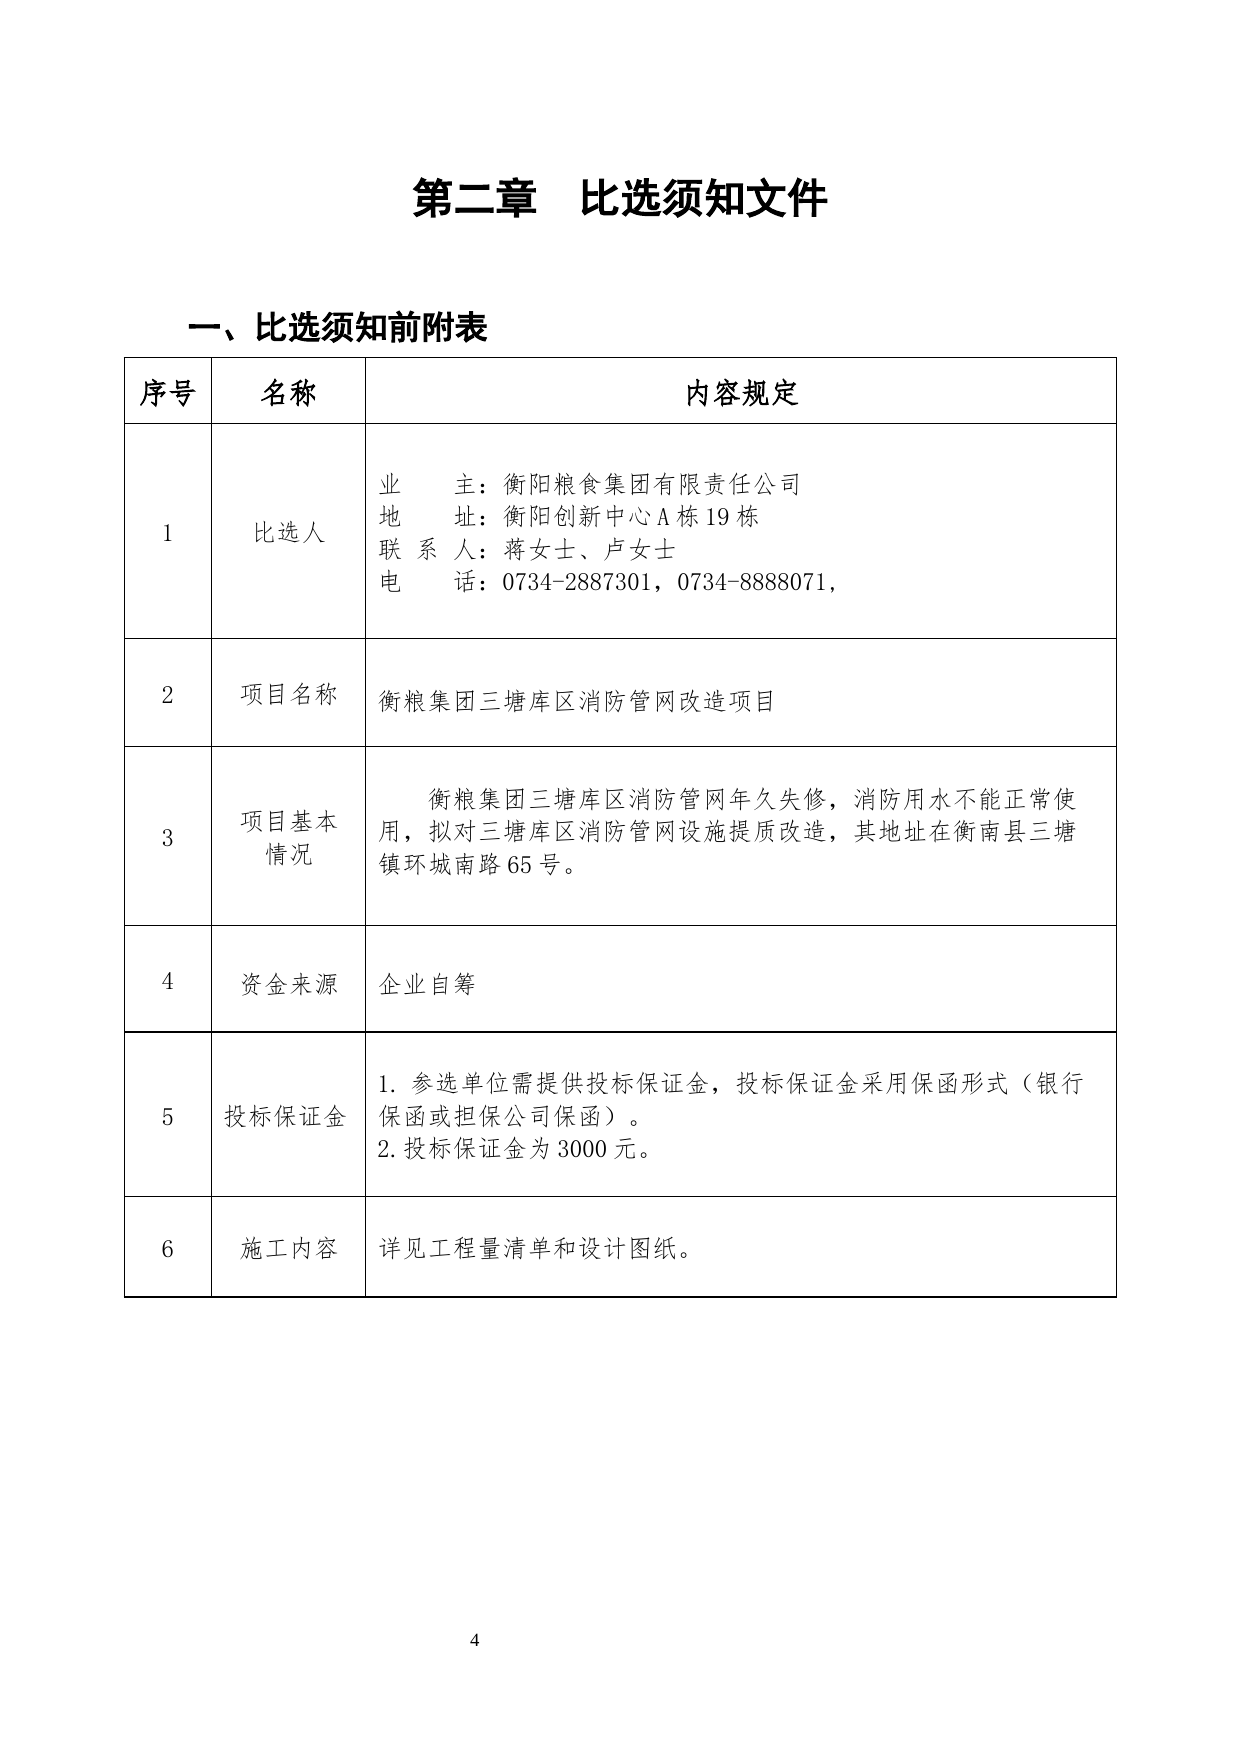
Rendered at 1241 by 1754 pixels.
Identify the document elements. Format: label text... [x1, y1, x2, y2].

table_cell 业 主：衡阳粮食集团有限责任公司 地 址：衡阳创新中心A栋19栋 联 系 人：蒋女士、卢女士 电 话：0734-2887301，0734-8888071, [366, 424, 1116, 638]
table_cell 衡粮集团三塘库区消防管网改造项目 [366, 639, 1116, 746]
table_cell 详见工程量清单和设计图纸。 [366, 1197, 1116, 1296]
table_cell 3 [125, 747, 211, 925]
table_cell 施工内容 [212, 1197, 365, 1296]
text 一、比选须知前附表 [187, 292, 1053, 357]
table_cell 2 [125, 639, 211, 746]
table_cell 项目基本 情况 [212, 747, 365, 925]
table_header 名称 [212, 358, 365, 423]
table_cell 资金来源 [212, 926, 365, 1031]
table_cell 项目名称 [212, 639, 365, 746]
table_header 内容规定 [366, 358, 1116, 423]
table_header 序号 [125, 358, 211, 423]
table_cell 参选单位需提供投标保证金，投标保证金采用保函形式（银行保函或担保公司保函）。 2.投标保证金为3000元。 [366, 1033, 1116, 1196]
table_cell 投标保证金 [212, 1033, 365, 1196]
text 第二章 比选须知文件 [187, 162, 1053, 227]
table_cell 5 [125, 1033, 211, 1196]
table_cell 衡粮集团三塘库区消防管网年久失修，消防用水不能正常使用，拟对三塘库区消防管网设施提质改造，其地址在衡南县三塘镇环城南路65号。 [366, 747, 1116, 925]
table_cell 企业自筹 [366, 926, 1116, 1031]
table_cell 比选人 [212, 424, 365, 638]
table_cell 6 [125, 1197, 211, 1296]
table_cell 4 [125, 926, 211, 1031]
table_cell 1 [125, 424, 211, 638]
